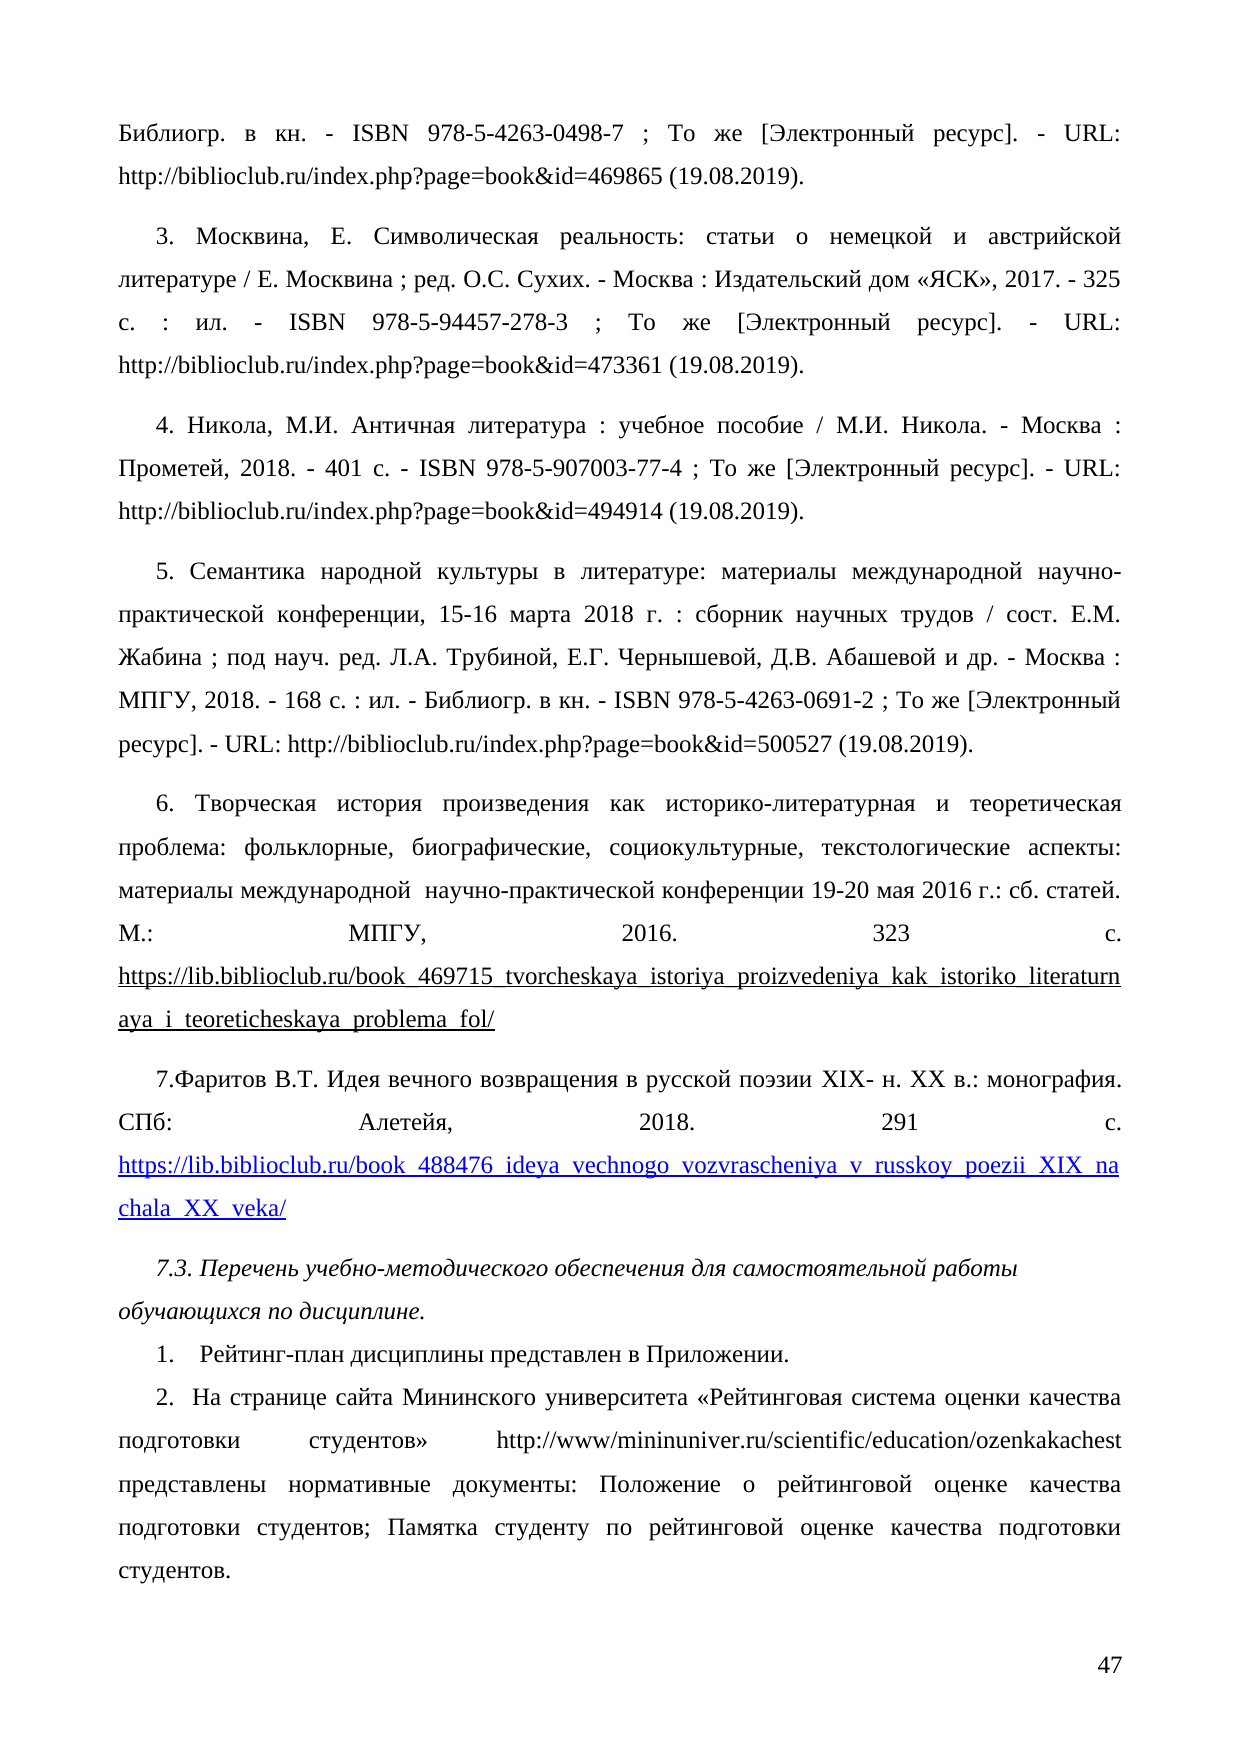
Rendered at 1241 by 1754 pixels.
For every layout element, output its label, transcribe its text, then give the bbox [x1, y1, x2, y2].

text 3. Москвина, Е. Символическая реальность: статьи о немецкой и австрийской литературе / Е. Москвина ; ред. О.С. Сухих. - Москва : Издательский дом «ЯСК», 2017. - 325 с. : ил. - ISBN 978-5-94457-278-3 ; То же [Электронный ресурс]. - URL: http://biblioclub.ru/index.php?page=book&id=473361 (19.08.2019). [118, 221, 1122, 379]
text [118, 118, 1122, 190]
text 4. Никола, М.И. Античная литература : учебное пособие / М.И. Никола. - Москва : Прометей, 2018. - 401 с. - ISBN 978-5-907003-77-4 ; То же [Электронный ресурс]. - URL: http://biblioclub.ru/index.php?page=book&id=494914 (19.08.2019). [118, 410, 1122, 525]
subtitle 1. Рейтинг-план дисциплины представлен в Приложении. [118, 1339, 1122, 1368]
text 7.Фаритов В.Т. Идея вечного возвращения в русской поэзии XIX- н. XX в.: монография. СПб: Алетейя, 2018. 291 с. https://lib.biblioclub.ru/book_488476_ideya_vechnogo_vozvrascheniya_v_russkoy_poezii_XIX_nachala_XX_veka/ [118, 1064, 1122, 1222]
subtitle 7.3. Перечень учебно-методического обеспечения для самостоятельной работы обучающихся по дисциплине. [118, 1253, 1122, 1325]
list На странице сайта Мининского университета «Рейтинговая система оценки качества подготовки студентов» http://www/mininuniver.ru/scientific/education/ozenkakachest представлены нормативные документы: Положение о рейтинговой оценке качества подготовки студентов; Памятка студенту по рейтинговой оценке качества подготовки студентов. [118, 1382, 1122, 1584]
text 5. Семантика народной культуры в литературе: материалы международной научно-практической конференции, 15-16 марта 2018 г. : сборник научных трудов / сост. Е.М. Жабина ; под науч. ред. Л.А. Трубиной, Е.Г. Чернышевой, Д.В. Абашевой и др. - Москва : МПГУ, 2018. - 168 с. : ил. - Библиогр. в кн. - ISBN 978-5-4263-0691-2 ; То же [Электронный ресурс]. - URL: http://biblioclub.ru/index.php?page=book&id=500527 (19.08.2019). [118, 556, 1122, 757]
text 6. Творческая история произведения как историко-литературная и теоретическая проблема: фольклорные, биографические, социокультурные, текстологические аспекты: материалы международной научно-практической конференции 19-20 мая 2016 г.: сб. статей. М.: МПГУ, 2016. 323 с. https://lib.biblioclub.ru/book_469715_tvorcheskaya_istoriya_proizvedeniya_kak_istoriko_literaturnaya_i_teoreticheskaya_problema_fol/ [118, 788, 1122, 1033]
